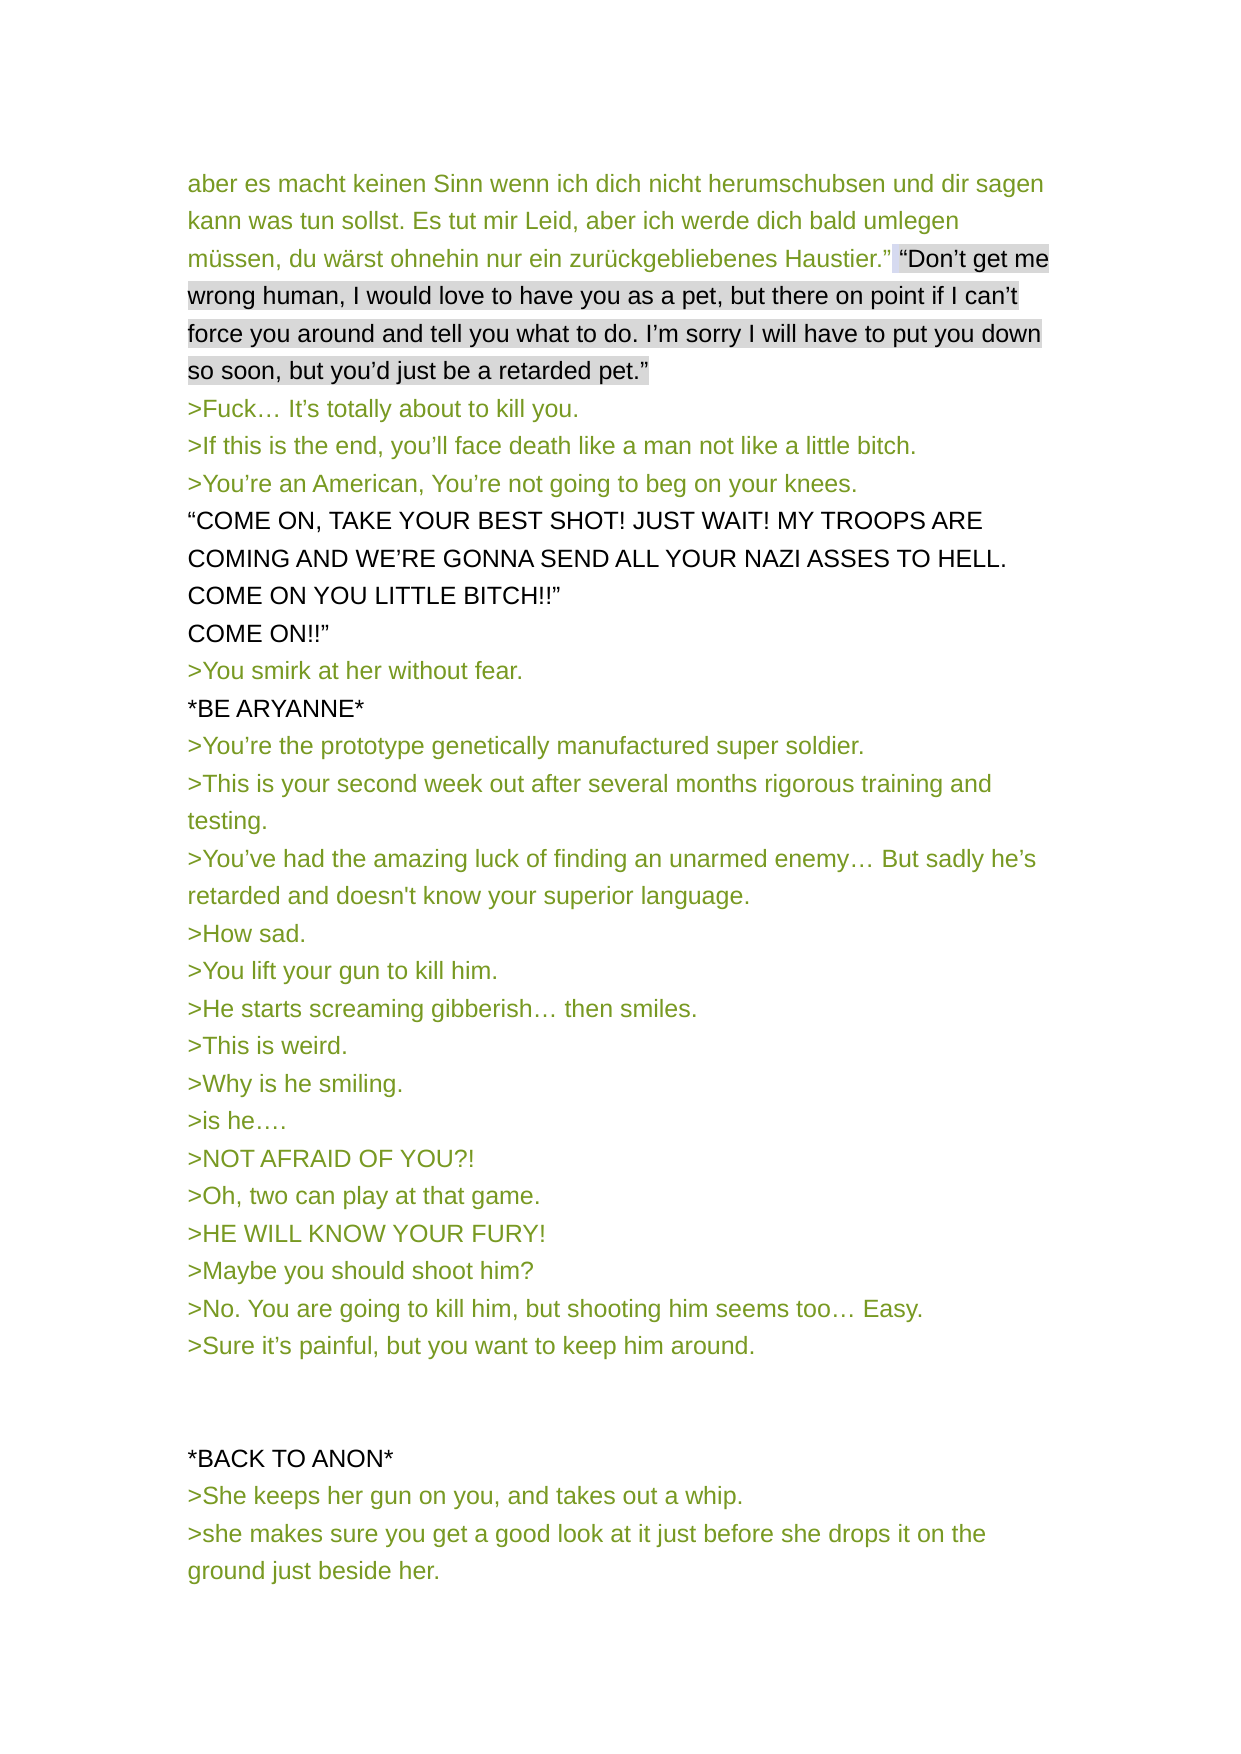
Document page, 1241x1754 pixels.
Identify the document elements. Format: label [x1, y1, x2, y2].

text [187, 689, 1053, 1589]
text [187, 164, 1053, 689]
